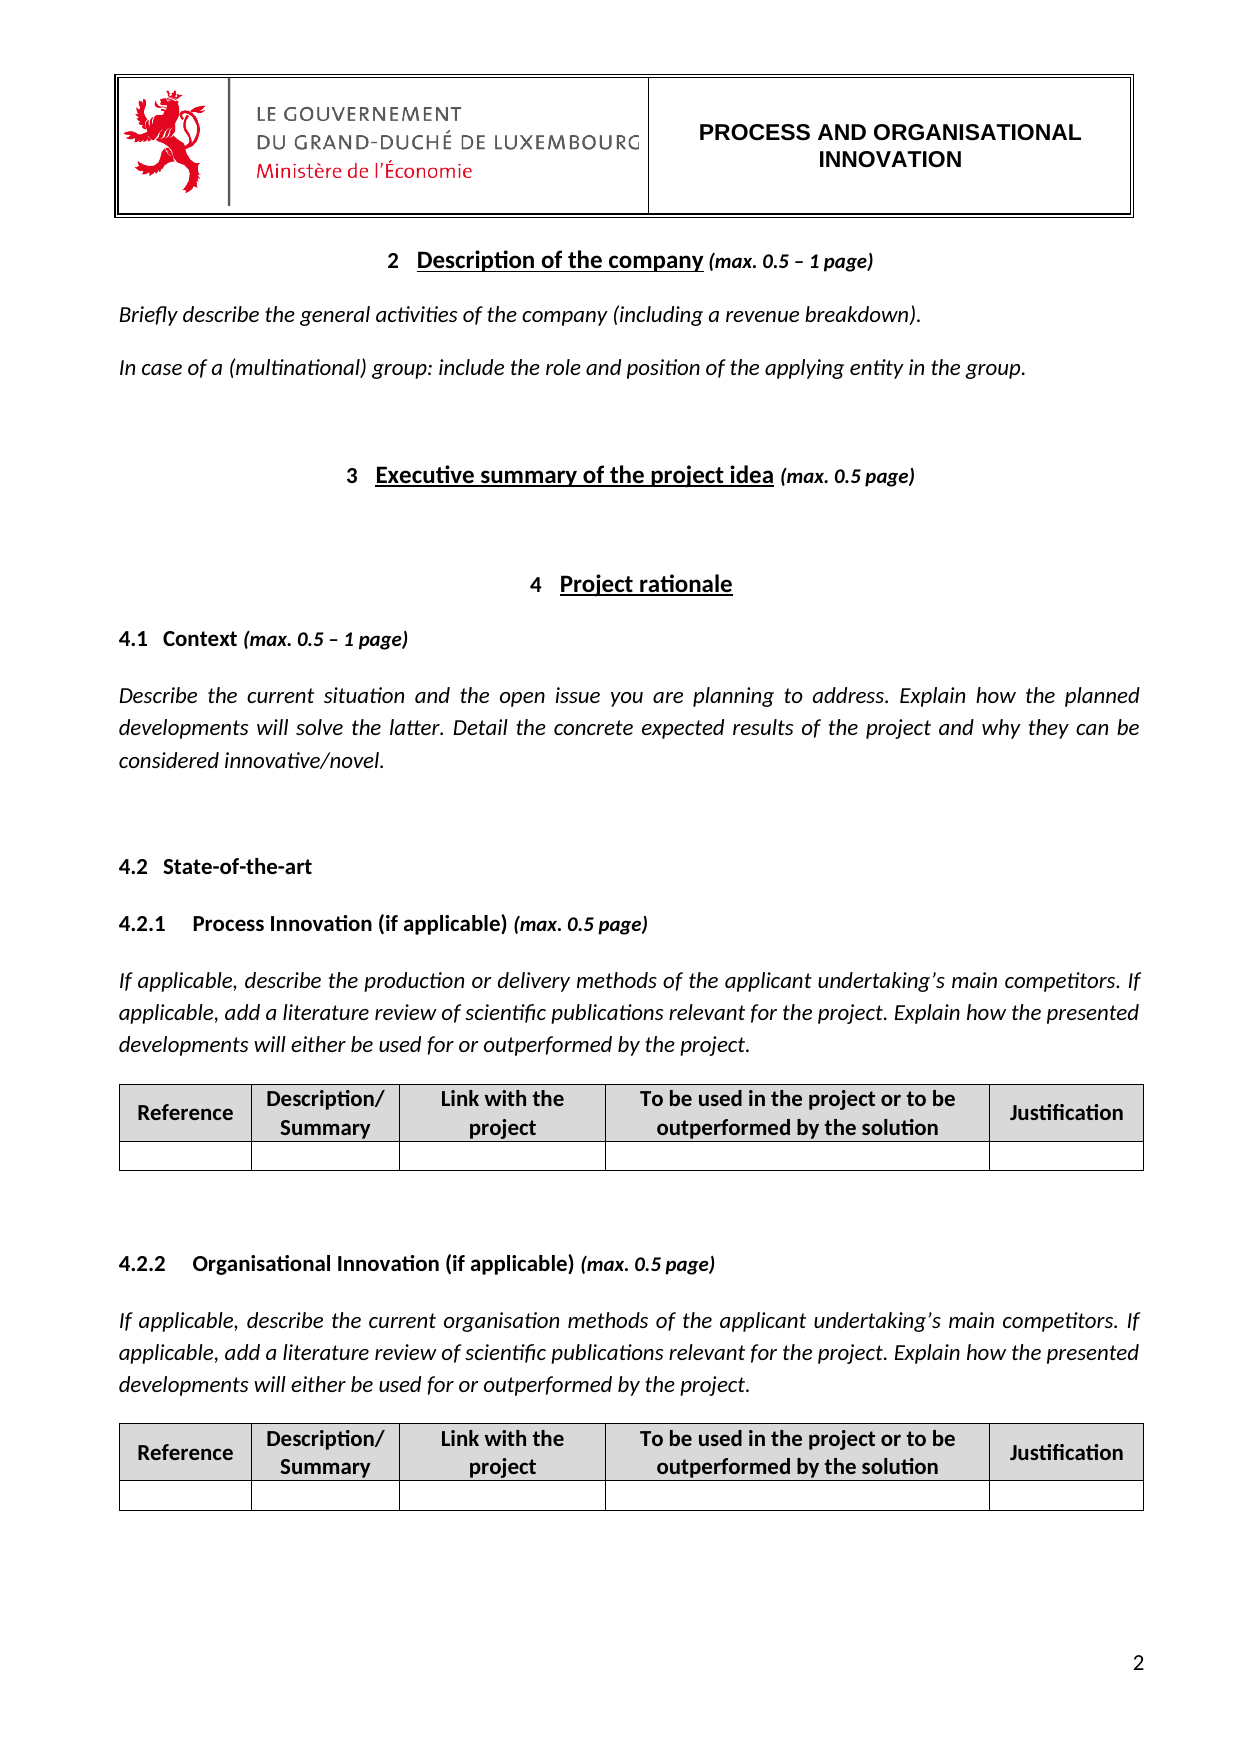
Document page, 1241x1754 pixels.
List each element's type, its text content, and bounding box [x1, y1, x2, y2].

table_header Link with the project [400, 1085, 605, 1141]
table_cell [990, 1481, 1143, 1509]
table_header Reference [120, 1424, 251, 1480]
table_cell [606, 1142, 989, 1170]
subtitle Organisational Innovation (if applicable) (max. 0.5 page) [118, 1249, 1144, 1277]
table_header Justification [990, 1424, 1143, 1480]
subtitle Description of the company (max. 0.5 – 1 page) [118, 244, 1144, 275]
table_cell [606, 1481, 989, 1509]
table_header To be used in the project or to be outperformed by the solution [606, 1085, 989, 1141]
subtitle Process Innovation (if applicable) (max. 0.5 page) [118, 909, 1144, 937]
subtitle Executive summary of the project idea (max. 0.5 page) [118, 459, 1144, 490]
text Briefly describe the general activities of the company (including a revenue breakdown). [118, 300, 1144, 328]
table_header Description/Summary [252, 1424, 399, 1480]
table_cell [252, 1142, 399, 1170]
text In case of a (multinational) group: include the role and position of the applying entity in the group. [118, 353, 1144, 381]
text If applicable, describe the production or delivery methods of the applicant undertaking’s main competitors. If applicable, add a literature review of scientific publications relevant for the project. Explain how the presented developments will either be used for or outperformed by the project. [118, 966, 1144, 1058]
table_cell [400, 1142, 605, 1170]
table_cell [120, 1481, 251, 1509]
table_header Link with the project [400, 1424, 605, 1480]
table_cell [120, 1142, 251, 1170]
text Describe the current situation and the open issue you are planning to address. Explain how the planned developments will solve the latter. Detail the concrete expected results of the project and why they can be considered innovative/novel. [118, 681, 1144, 774]
table_cell [400, 1481, 605, 1509]
subtitle State-of-the-art [118, 852, 1144, 880]
table_header To be used in the project or to be outperformed by the solution [606, 1424, 989, 1480]
table_header Justification [990, 1085, 1143, 1141]
subtitle Project rationale [118, 568, 1144, 599]
subtitle Context (max. 0.5 – 1 page) [118, 624, 1144, 652]
text If applicable, describe the current organisation methods of the applicant undertaking’s main competitors. If applicable, add a literature review of scientific publications relevant for the project. Explain how the presented developments will either be used for or outperformed by the project. [118, 1306, 1144, 1398]
table_header Reference [120, 1085, 251, 1141]
table_header Description/Summary [252, 1085, 399, 1141]
table_cell [990, 1142, 1143, 1170]
table_cell [252, 1481, 399, 1509]
picture [123, 78, 639, 206]
